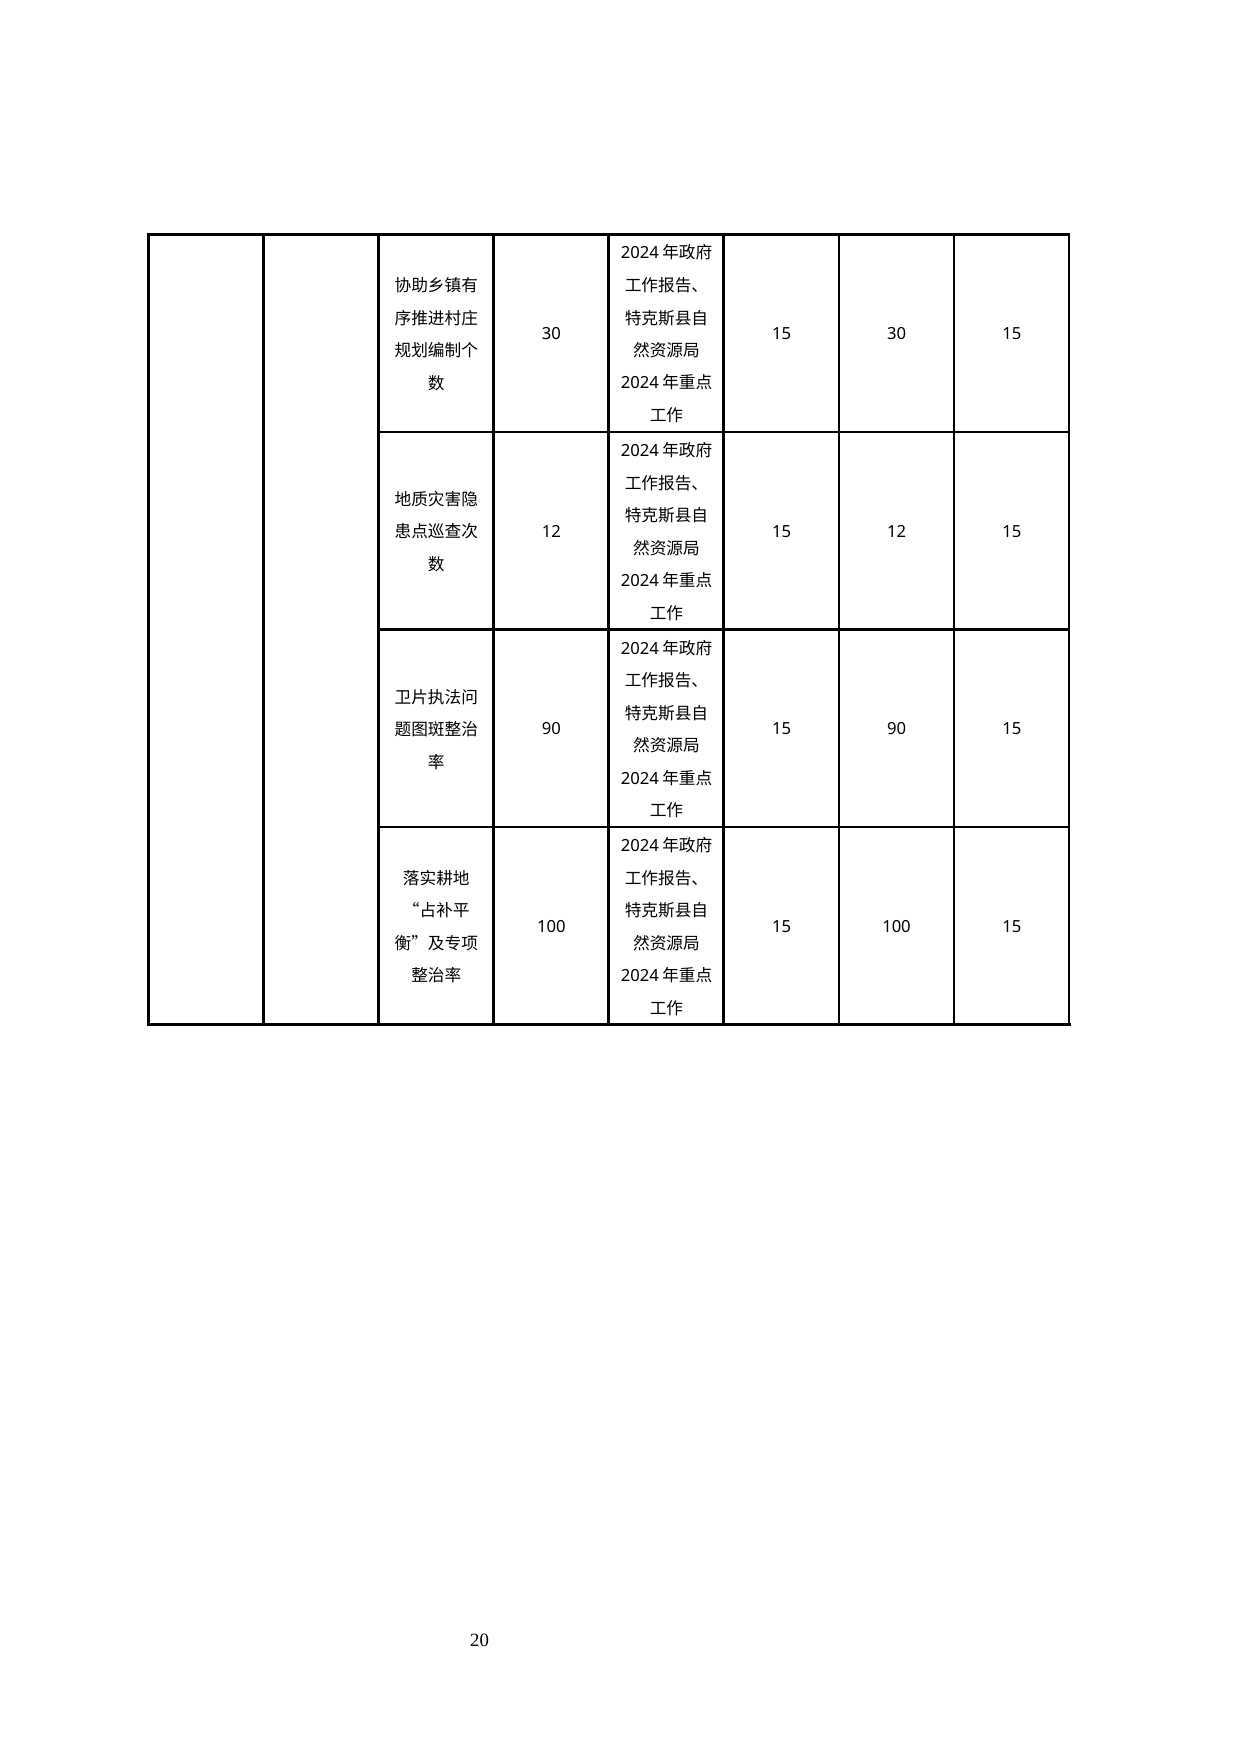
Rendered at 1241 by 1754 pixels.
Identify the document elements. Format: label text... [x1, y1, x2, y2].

table_cell 15 [955, 236, 1068, 431]
table_cell 2024年政府工作报告、特克斯县自然资源局2024年重点工作 [610, 828, 722, 1023]
table_cell 12 [840, 433, 953, 628]
table_cell 2024年政府工作报告、特克斯县自然资源局2024年重点工作 [610, 433, 722, 628]
table_cell 地质灾害隐患点巡查次数 [380, 433, 492, 628]
table_cell 协助乡镇有序推进村庄规划编制个数 [380, 236, 492, 431]
table_cell 100 [495, 828, 607, 1023]
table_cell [610, 236, 722, 431]
table_cell 15 [955, 433, 1068, 628]
table_cell 卫片执法问题图斑整治率 [380, 631, 492, 826]
table_cell 90 [495, 631, 607, 826]
table_cell 100 [840, 828, 953, 1023]
table_cell 15 [725, 828, 838, 1023]
table_cell 90 [840, 631, 953, 826]
table_cell 15 [725, 631, 838, 826]
table_cell 2024年政府工作报告、特克斯县自然资源局2024年重点工作 [610, 631, 722, 826]
table_cell 12 [495, 433, 607, 628]
table_cell 15 [955, 828, 1068, 1023]
table_cell 落实耕地“占补平衡”及专项整治率 [380, 828, 492, 1023]
table_cell 15 [725, 236, 838, 431]
table_cell 15 [955, 631, 1068, 826]
table_cell 30 [840, 236, 953, 431]
table_cell 30 [495, 236, 607, 431]
table_cell 15 [725, 433, 838, 628]
